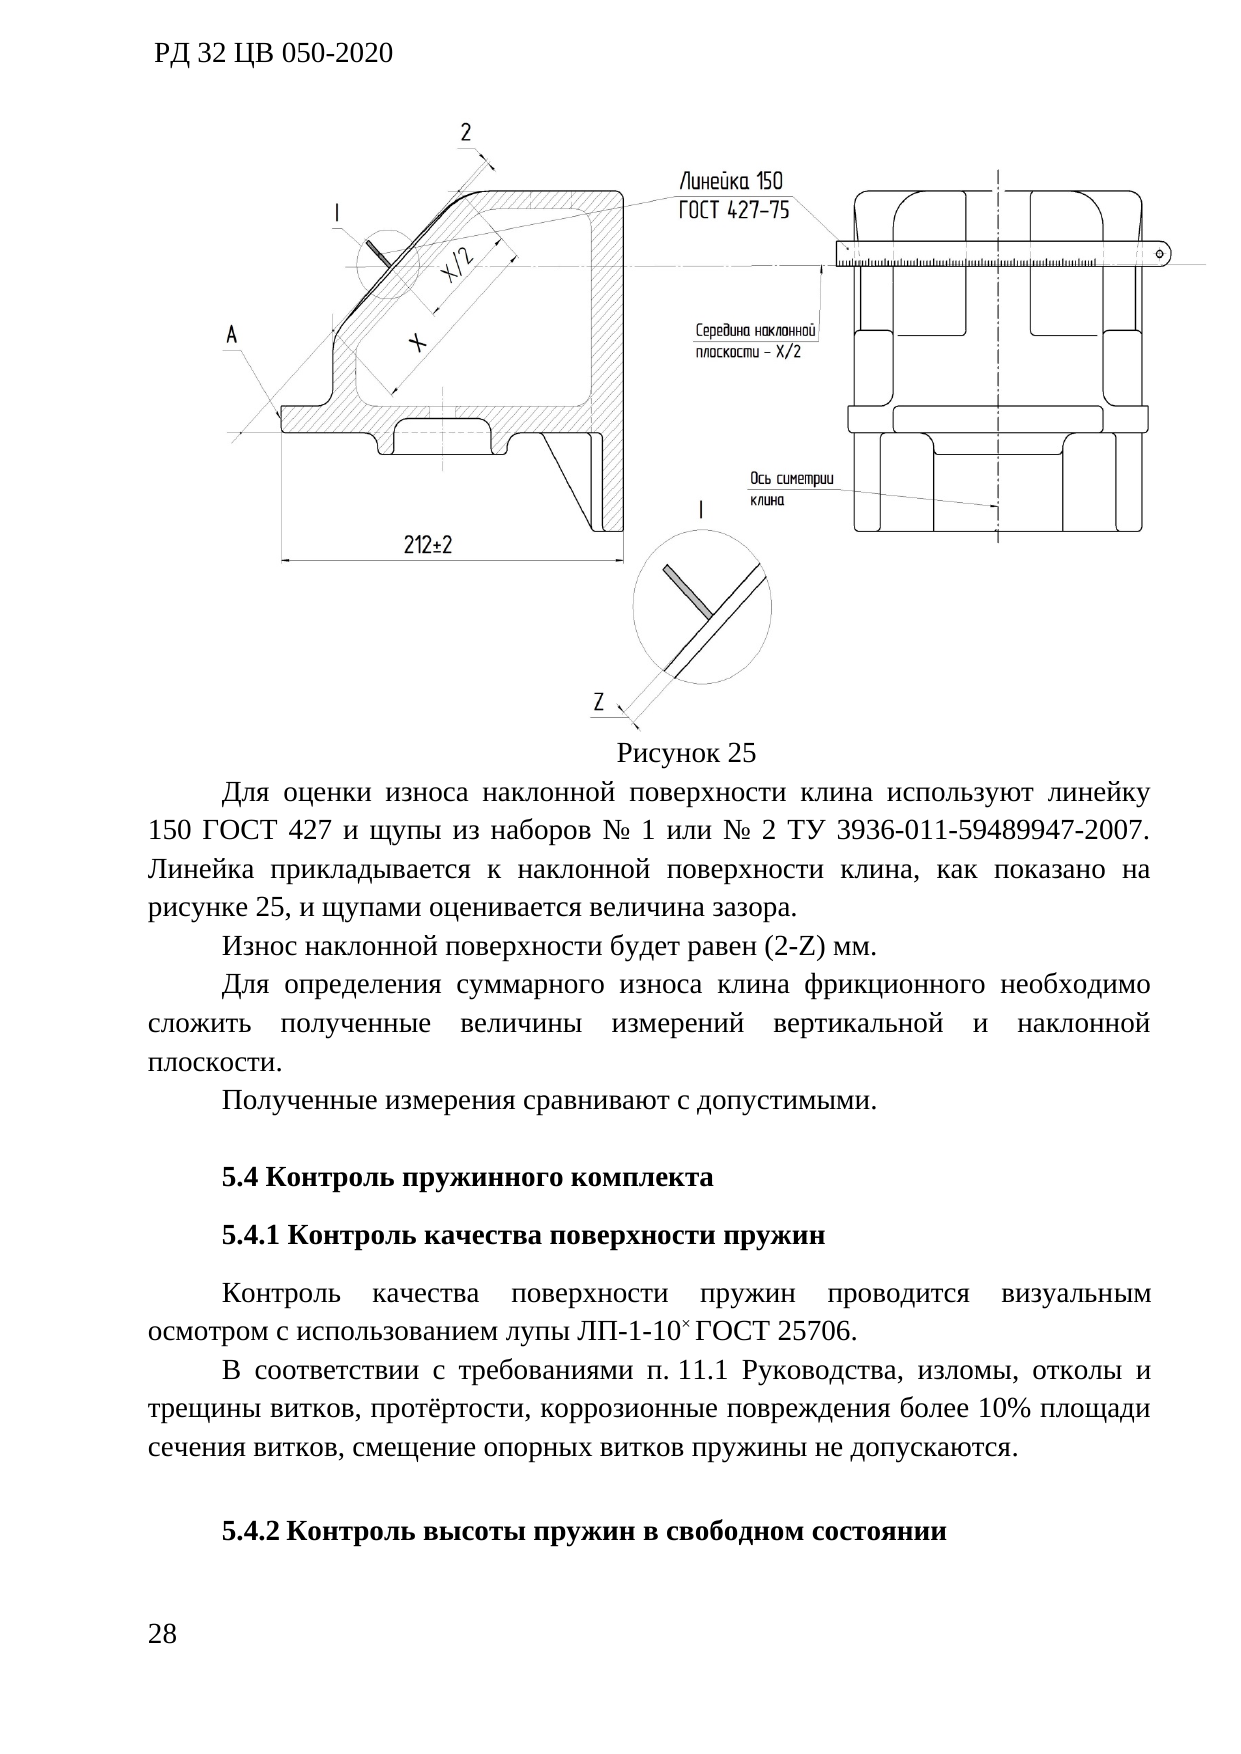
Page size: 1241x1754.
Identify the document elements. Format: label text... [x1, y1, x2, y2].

text 5.4.2 Контроль высоты пружин в свободном состоянии [148, 1513, 1152, 1546]
text Для определения суммарного износа клина фрикционного необходимо сложить полученные величины измерений вертикальной и наклонной плоскости. [148, 967, 1152, 1077]
text Рисунок 25 [148, 735, 1152, 769]
text Износ наклонной поверхности будет равен (2-Z) мм. [148, 928, 1152, 962]
text 5.4.1 Контроль качества поверхности пружин [148, 1217, 1152, 1251]
text Контроль качества поверхности пружин проводится визуальным осмотром с использованием лупы ЛП-1-10× ГОСТ 25706. [148, 1275, 1152, 1347]
text 5.4 Контроль пружинного комплекта [148, 1159, 1152, 1193]
text Для оценки износа наклонной поверхности клина используют линейку 150 ГОСТ 427 и щупы из наборов № 1 или № 2 ТУ 3936-011-59489947-2007. Линейка прикладывается к наклонной поверхности клина, как показано на рисунке 25, и щупами оценивается величина зазора. [148, 774, 1152, 923]
text В соответствии с требованиями п. 11.1 Руководства, изломы, отколы и трещины витков, протёртости, коррозионные повреждения более 10% площади сечения витков, смещение опорных витков пружины не допускаются. [148, 1352, 1152, 1462]
text Полученные измерения сравнивают с допустимыми. [148, 1082, 1152, 1116]
picture [221, 118, 1207, 732]
